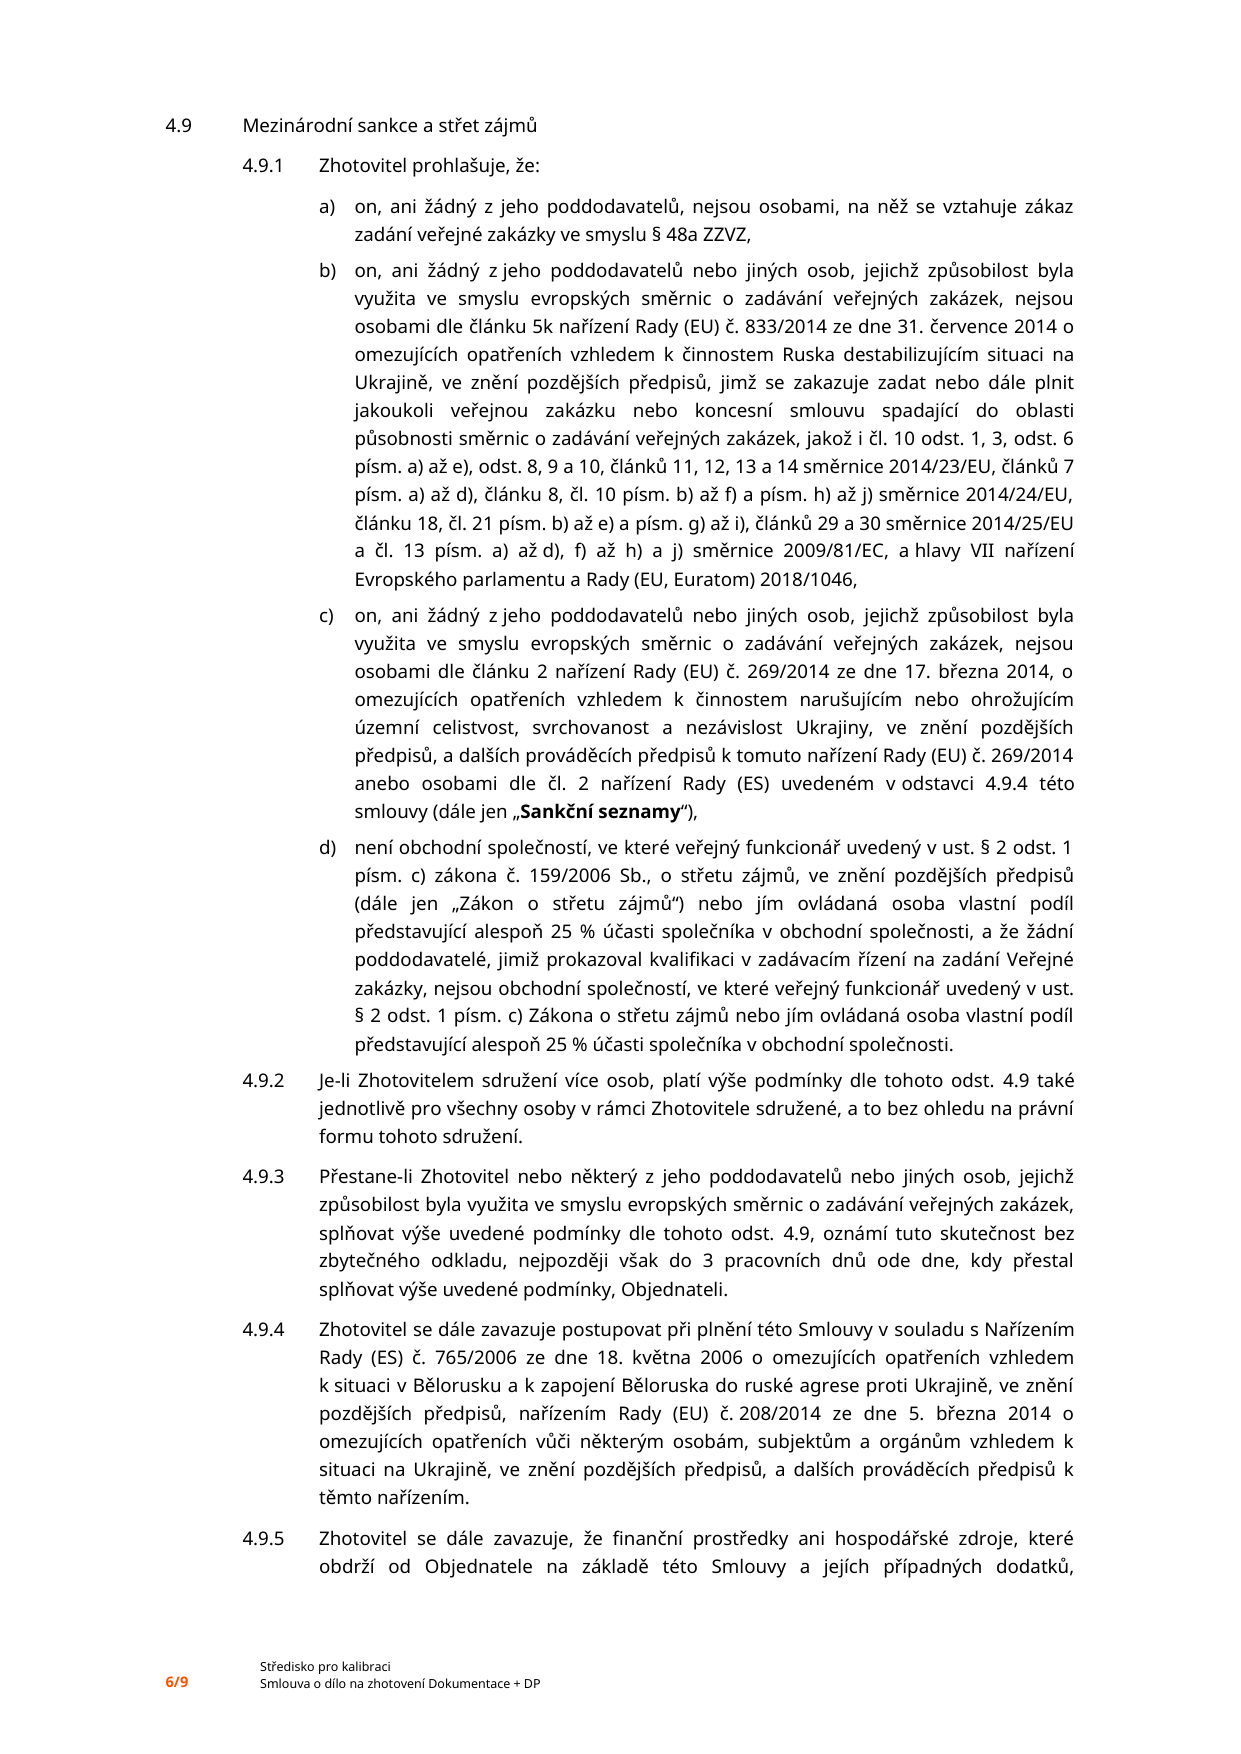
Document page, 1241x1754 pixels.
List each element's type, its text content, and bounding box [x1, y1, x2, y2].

text není obchodní společností, ve které veřejný funkcionář uvedený v ust. § 2 odst. 1 písm. c) zákona č. 159/2006 Sb., o střetu zájmů, ve znění pozdějších předpisů (dále jen „Zákon o střetu zájmů“) nebo jím ovládaná osoba vlastní podíl představující alespoň 25 % účasti společníka v obchodní společnosti, a že žádní poddodavatelé, jimiž prokazoval kvalifikaci v zadávacím řízení na zadání Veřejné zakázky, nejsou obchodní společností, ve které veřejný funkcionář uvedený v ust. § 2 odst. 1 písm. c) Zákona o střetu zájmů nebo jím ovládaná osoba vlastní podíl představující alespoň 25 % účasti společníka v obchodní společnosti. [319, 835, 1075, 1056]
text on, ani žádný z jeho poddodavatelů, nejsou osobami, na něž se vztahuje zákaz zadání veřejné zakázky ve smyslu § 48a ZZVZ, [319, 193, 1075, 247]
text on, ani žádný z jeho poddodavatelů nebo jiných osob, jejichž způsobilost byla využita ve smyslu evropských směrnic o zadávání veřejných zakázek, nejsou osobami dle článku 5k nařízení Rady (EU) č. 833/2014 ze dne 31. července 2014 o omezujících opatřeních vzhledem k činnostem Ruska destabilizujícím situaci na Ukrajině, ve znění pozdějších předpisů, jimž se zakazuje zadat nebo dále plnit jakoukoli veřejnou zakázku nebo koncesní smlouvu spadající do oblasti působnosti směrnic o zadávání veřejných zakázek, jakož i čl. 10 odst. 1, 3, odst. 6 písm. a) až e), odst. 8, 9 a 10, článků 11, 12, 13 a 14 směrnice 2014/23/EU, článků 7 písm. a) až d), článku 8, čl. 10 písm. b) až f) a písm. h) až j) směrnice 2014/24/EU, článku 18, čl. 21 písm. b) až e) a písm. g) až i), článků 29 a 30 směrnice 2014/25/EU a čl. 13 písm. a) až d), f) až h) a j) směrnice 2009/81/EC, a hlavy VII nařízení Evropského parlamentu a Rady (EU, Euratom) 2018/1046, [319, 258, 1075, 591]
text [242, 1525, 1075, 1578]
text Přestane-li Zhotovitel nebo některý z jeho poddodavatelů nebo jiných osob, jejichž způsobilost byla využita ve smyslu evropských směrnic o zadávání veřejných zakázek, splňovat výše uvedené podmínky dle tohoto odst. 4.9, oznámí tuto skutečnost bez zbytečného odkladu, nejpozději však do 3 pracovních dnů ode dne, kdy přestal splňovat výše uvedené podmínky, Objednateli. [242, 1164, 1075, 1301]
text on, ani žádný z jeho poddodavatelů nebo jiných osob, jejichž způsobilost byla využita ve smyslu evropských směrnic o zadávání veřejných zakázek, nejsou osobami dle článku 2 nařízení Rady (EU) č. 269/2014 ze dne 17. března 2014, o omezujících opatřeních vzhledem k činnostem narušujícím nebo ohrožujícím územní celistvost, svrchovanost a nezávislost Ukrajiny, ve znění pozdějších předpisů, a dalších prováděcích předpisů k tomuto nařízení Rady (EU) č. 269/2014 anebo osobami dle čl. 2 nařízení Rady (ES) uvedeném v odstavci 4.9.4 této smlouvy (dále jen „Sankční seznamy“), [319, 602, 1075, 824]
text Zhotovitel prohlašuje, že: [242, 153, 1075, 178]
text Zhotovitel se dále zavazuje postupovat při plnění této Smlouvy v souladu s Nařízením Rady (ES) č. 765/2006 ze dne 18. května 2006 o omezujících opatřeních vzhledem k situaci v Bělorusku a k zapojení Běloruska do ruské agrese proti Ukrajině, ve znění pozdějších předpisů, nařízením Rady (EU) č. 208/2014 ze dne 5. března 2014 o omezujících opatřeních vůči některým osobám, subjektům a orgánům vzhledem k situaci na Ukrajině, ve znění pozdějších předpisů, a dalších prováděcích předpisů k těmto nařízením. [242, 1316, 1075, 1510]
text Je-li Zhotovitelem sdružení více osob, platí výše podmínky dle tohoto odst. 4.9 také jednotlivě pro všechny osoby v rámci Zhotovitele sdružené, a to bez ohledu na právní formu tohoto sdružení. [242, 1067, 1075, 1149]
text Mezinárodní sankce a střet zájmů [165, 112, 1075, 138]
